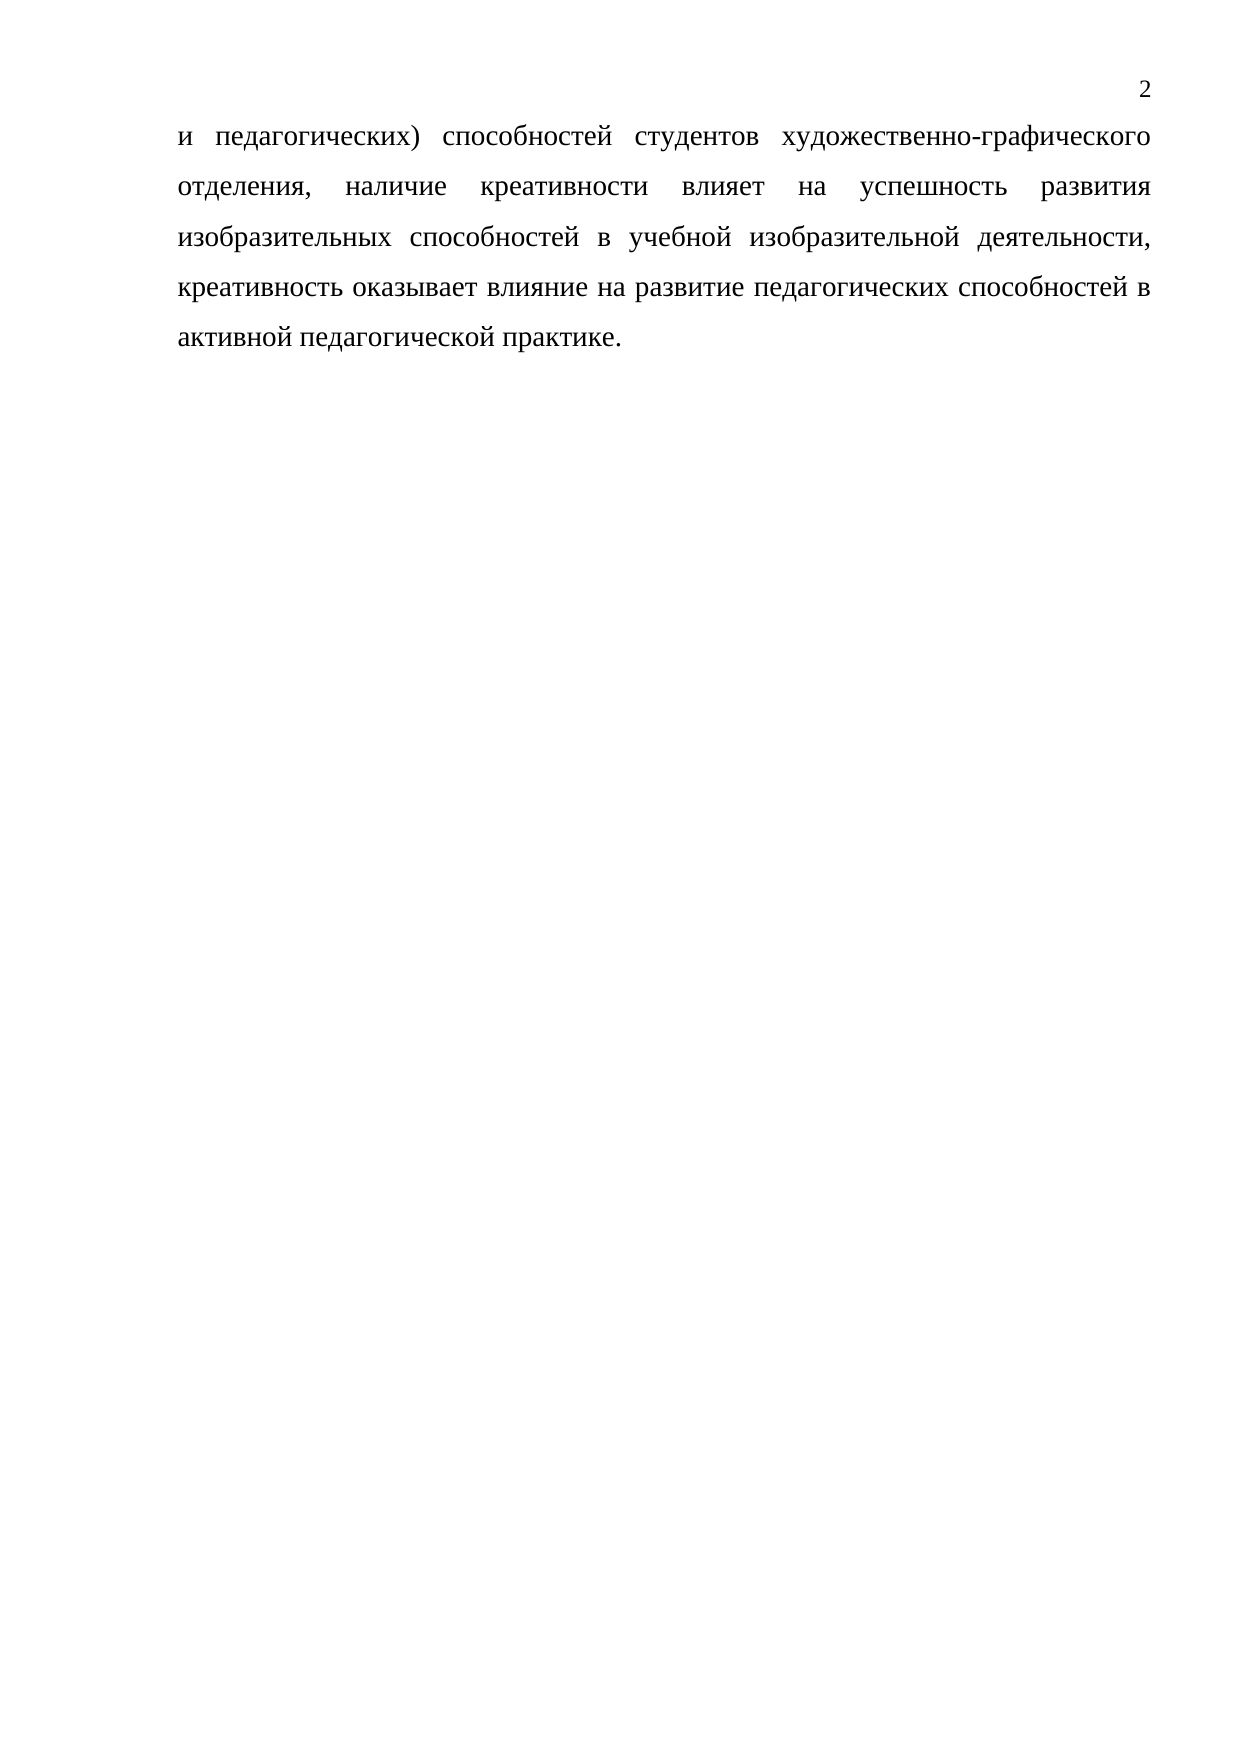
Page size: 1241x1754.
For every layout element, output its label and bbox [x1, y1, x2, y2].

text [177, 118, 1152, 353]
